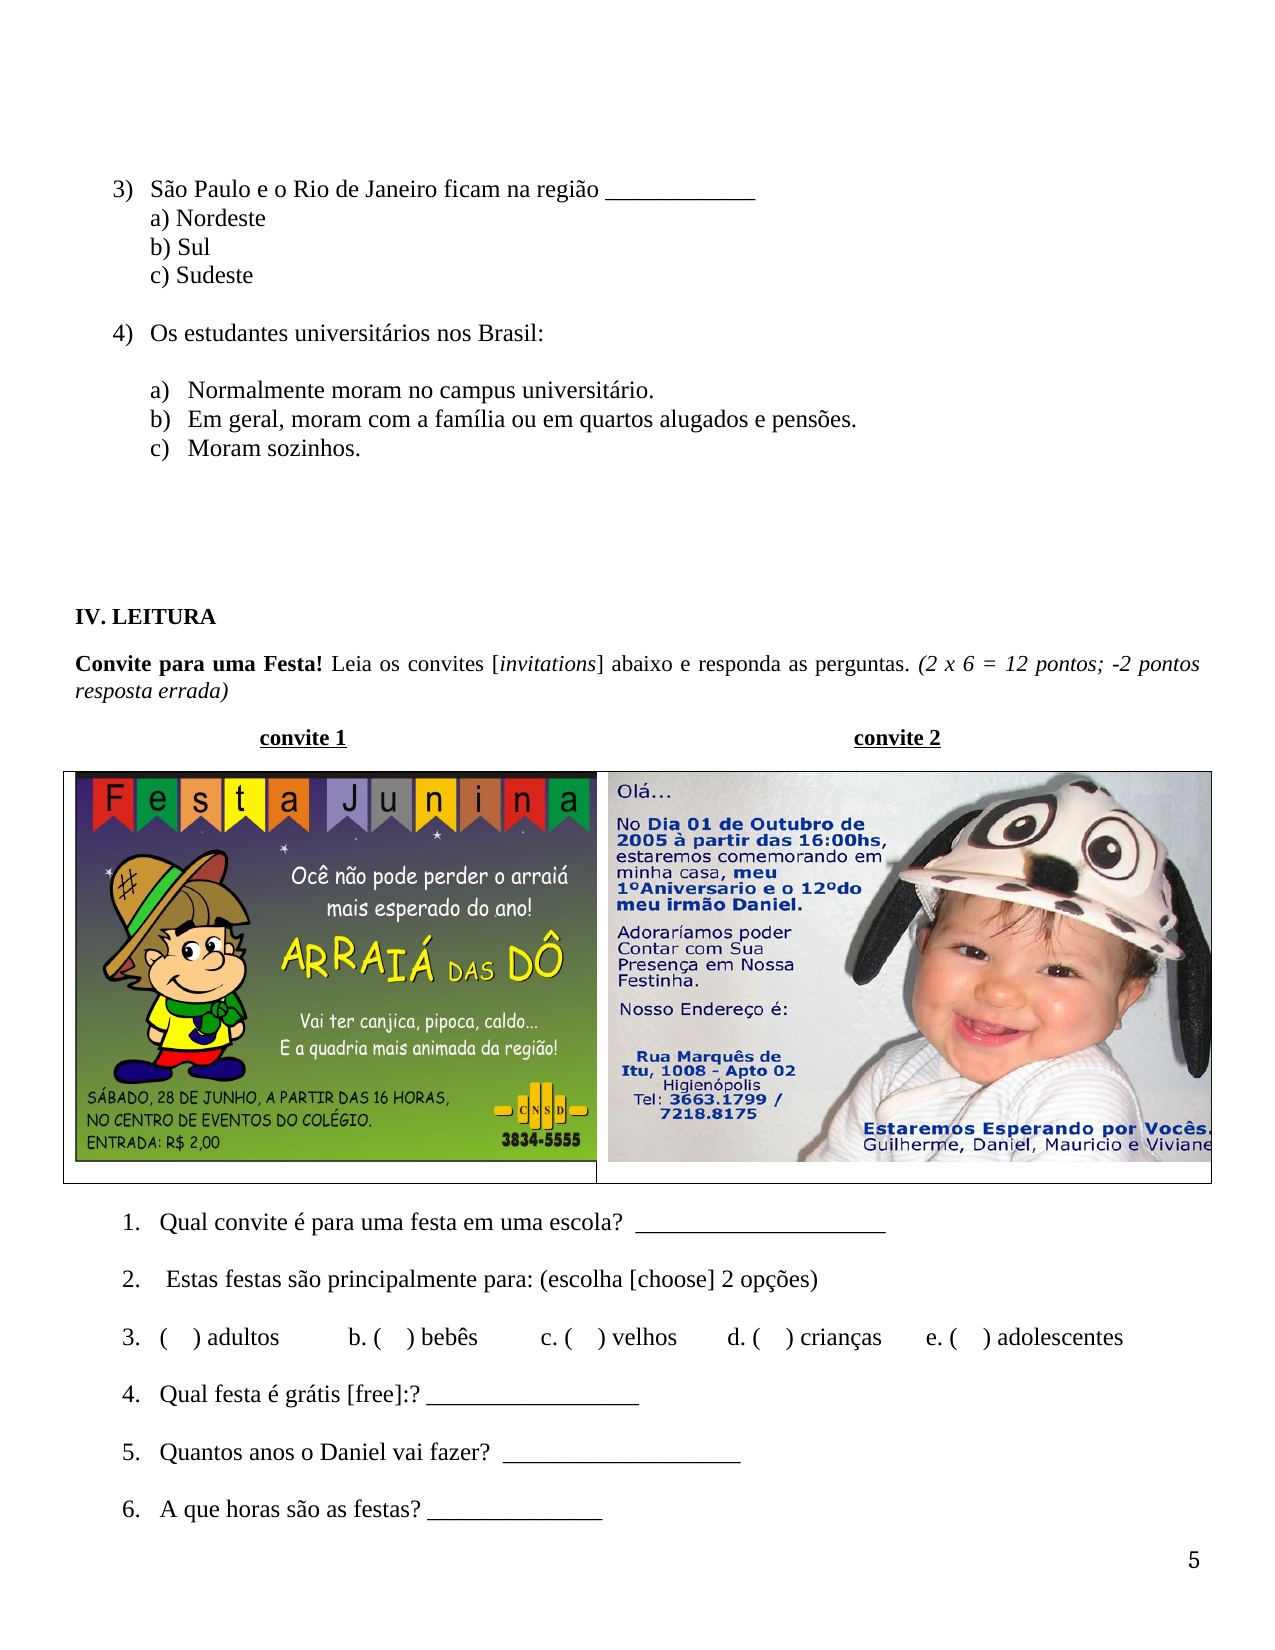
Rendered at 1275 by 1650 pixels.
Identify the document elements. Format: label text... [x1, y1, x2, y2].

text IV. LEITURA [75, 603, 1200, 629]
table_header [597, 772, 1211, 1183]
list Qual convite é para uma festa em uma escola? ____________________ [122, 1207, 1200, 1236]
list São Paulo e o Rio de Janeiro ficam na região ____________ a) Nordeste b) Sul c) Sudeste [112, 174, 1200, 289]
text Convite para uma Festa! Leia os convites [invitations] abaixo e responda as perguntas. (2 x 6 = 12 pontos; -2 pontos resposta errada) [75, 650, 1200, 703]
picture [75, 772, 597, 1162]
list Em geral, moram com a família ou em quartos alugados e pensões. [150, 404, 1200, 433]
list A que horas são as festas? ______________ [122, 1494, 1200, 1523]
picture [608, 772, 1212, 1162]
list Quantos anos o Daniel vai fazer? ___________________ [122, 1437, 1200, 1466]
list Moram sozinhos. [150, 433, 1200, 462]
text convite 1 convite 2 [150, 724, 1200, 750]
list Qual festa é grátis [free]:? _________________ [122, 1379, 1200, 1408]
list Normalmente moram no campus universitário. [150, 375, 1200, 404]
list Estas festas são principalmente para: (escolha [choose] 2 opções) [122, 1264, 1200, 1293]
table_header [64, 772, 596, 1183]
list Os estudantes universitários nos Brasil: [112, 318, 1200, 347]
list ( ) adultos b. ( ) bebês c. ( ) velhos d. ( ) crianças e. ( ) adolescentes [122, 1322, 1200, 1351]
